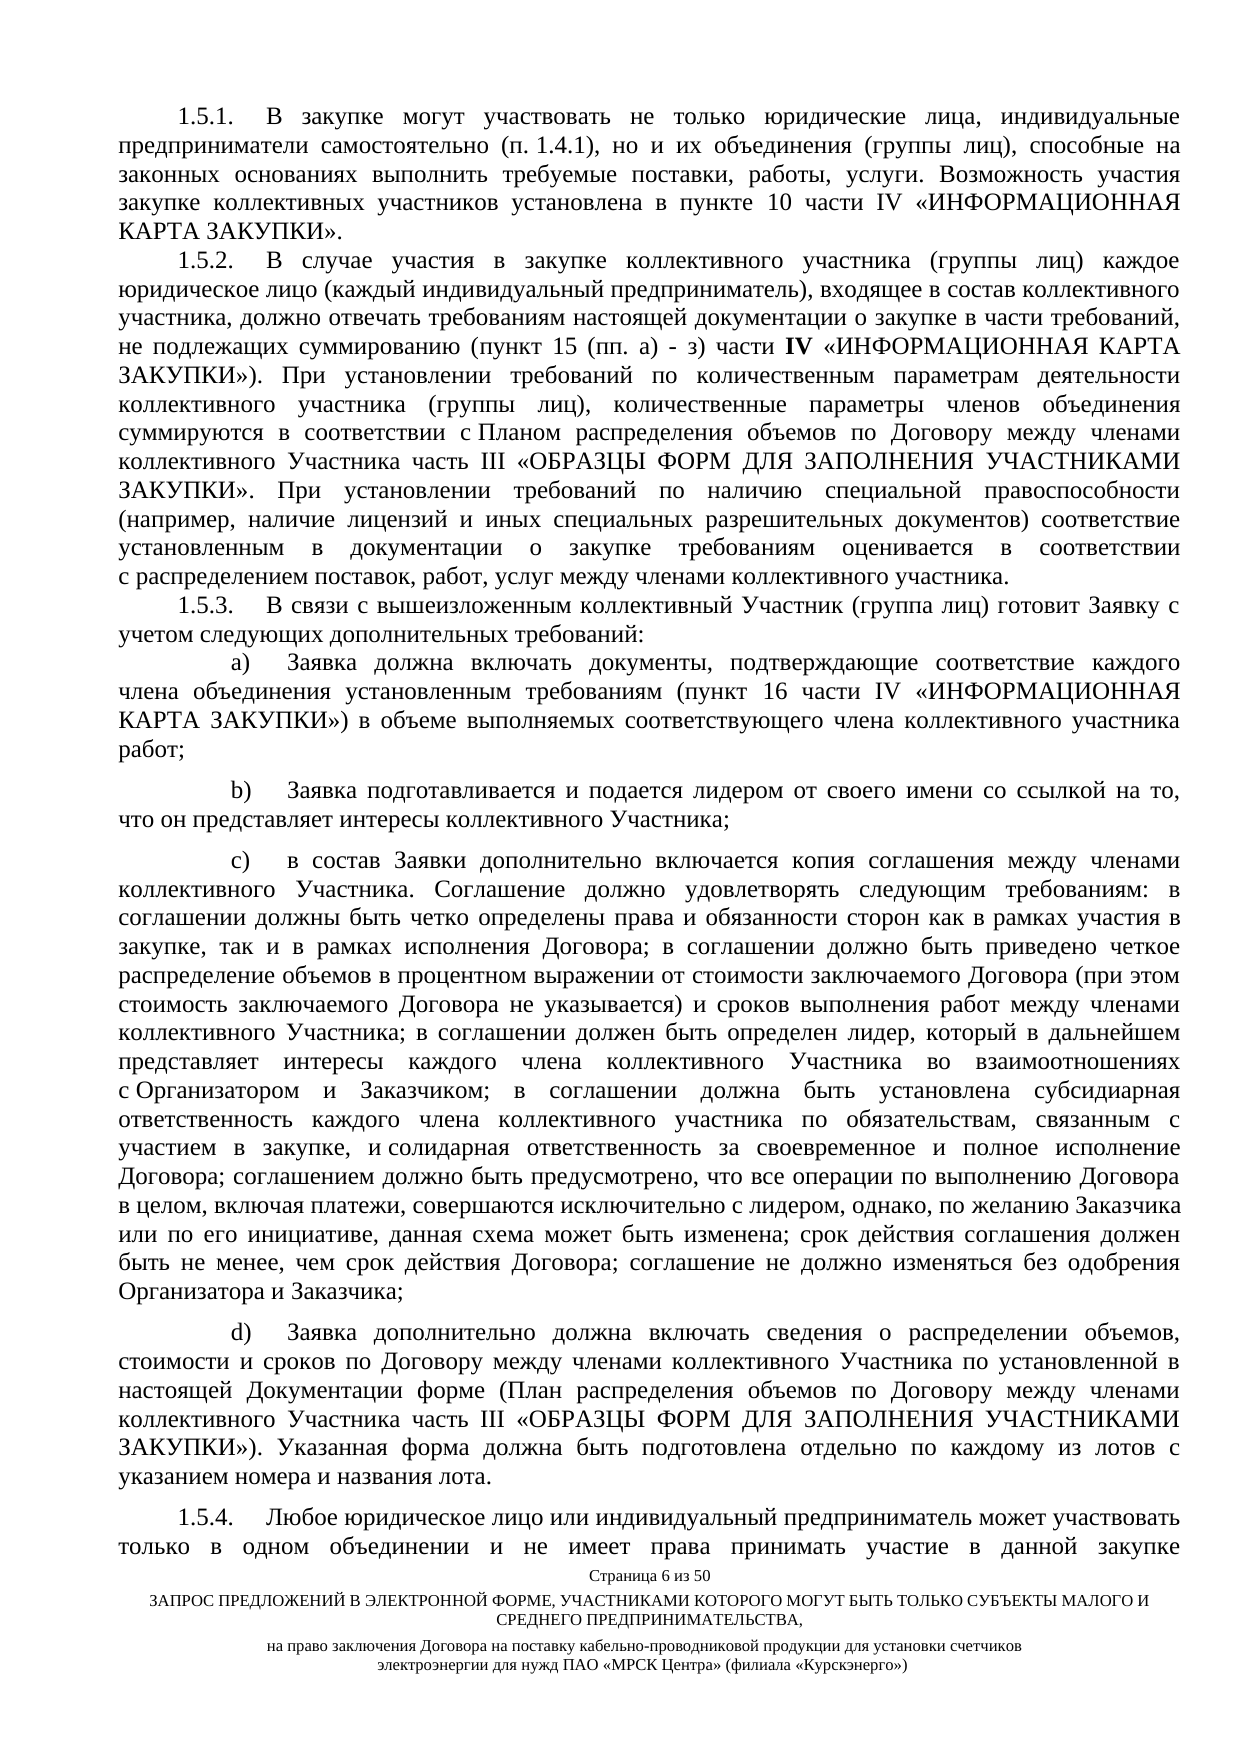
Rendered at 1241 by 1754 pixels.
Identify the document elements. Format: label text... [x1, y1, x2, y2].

subtitle В случае участия в закупке коллективного участника (группы лиц) каждое юридическое лицо (каждый индивидуальный предприниматель), входящее в состав коллективного участника, должно отвечать требованиям настоящей документации о закупке в части требований, не подлежащих суммированию (пункт 15 (пп. а) - з) части IV «ИНФОРМАЦИОННАЯ КАРТА ЗАКУПКИ»). При установлении требований по количественным параметрам деятельности коллективного участника (группы лиц), количественные параметры членов объединения суммируются в соответствии с Планом распределения объемов по Договору между членами коллективного Участника часть III «ОБРАЗЦЫ ФОРМ ДЛЯ ЗАПОЛНЕНИЯ УЧАСТНИКАМИ ЗАКУПКИ». При установлении требований по наличию специальной правоспособности (например, наличие лицензий и иных специальных разрешительных документов) соответствие установленным в документации о закупке требованиям оценивается в соответствии с распределением поставок, работ, услуг между членами коллективного участника. [118, 245, 1181, 590]
list Заявка должна включать документы, подтверждающие соответствие каждого члена объединения установленным требованиям (пункт 16 части IV «ИНФОРМАЦИОННАЯ КАРТА ЗАКУПКИ») в объеме выполняемых соответствующего члена коллективного участника работ; [118, 647, 1181, 762]
subtitle В связи с вышеизложенным коллективный Участник (группа лиц) готовит Заявку с учетом следующих дополнительных требований: [118, 590, 1181, 647]
list в состав Заявки дополнительно включается копия соглашения между членами коллективного Участника. Соглашение должно удовлетворять следующим требованиям: в соглашении должны быть четко определены права и обязанности сторон как в рамках участия в закупке, так и в рамках исполнения Договора; в соглашении должно быть приведено четкое распределение объемов в процентном выражении от стоимости заключаемого Договора (при этом стоимость заключаемого Договора не указывается) и сроков выполнения работ между членами коллективного Участника; в соглашении должен быть определен лидер, который в дальнейшем представляет интересы каждого члена коллективного Участника во взаимоотношениях с Организатором и Заказчиком; в соглашении должна быть установлена субсидиарная ответственность каждого члена коллективного участника по обязательствам, связанным с участием в закупке, и солидарная ответственность за своевременное и полное исполнение Договора; соглашением должно быть предусмотрено, что все операции по выполнению Договора в целом, включая платежи, совершаются исключительно с лидером, однако, по желанию Заказчика или по его инициативе, данная схема может быть изменена; срок действия соглашения должен быть не менее, чем срок действия Договора; соглашение не должно изменяться без одобрения Организатора и Заказчика; [118, 845, 1181, 1305]
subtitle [118, 1502, 1181, 1560]
subtitle В закупке могут участвовать не только юридические лица, индивидуальные предприниматели самостоятельно (п. 1.4.1), но и их объединения (группы лиц), способные на законных основаниях выполнить требуемые поставки, работы, услуги. Возможность участия закупке коллективных участников установлена в пункте 10 части IV «ИНФОРМАЦИОННАЯ КАРТА ЗАКУПКИ». [118, 101, 1181, 245]
list Заявка подготавливается и подается лидером от своего имени со ссылкой на то, что он представляет интересы коллективного Участника; [118, 775, 1181, 832]
list Заявка дополнительно должна включать сведения о распределении объемов, стоимости и сроков по Договору между членами коллективного Участника по установленной в настоящей Документации форме (План распределения объемов по Договору между членами коллективного Участника часть III «ОБРАЗЦЫ ФОРМ ДЛЯ ЗАПОЛНЕНИЯ УЧАСТНИКАМИ ЗАКУПКИ»). Указанная форма должна быть подготовлена отдельно по каждому из лотов с указанием номера и названия лота. [118, 1317, 1181, 1490]
